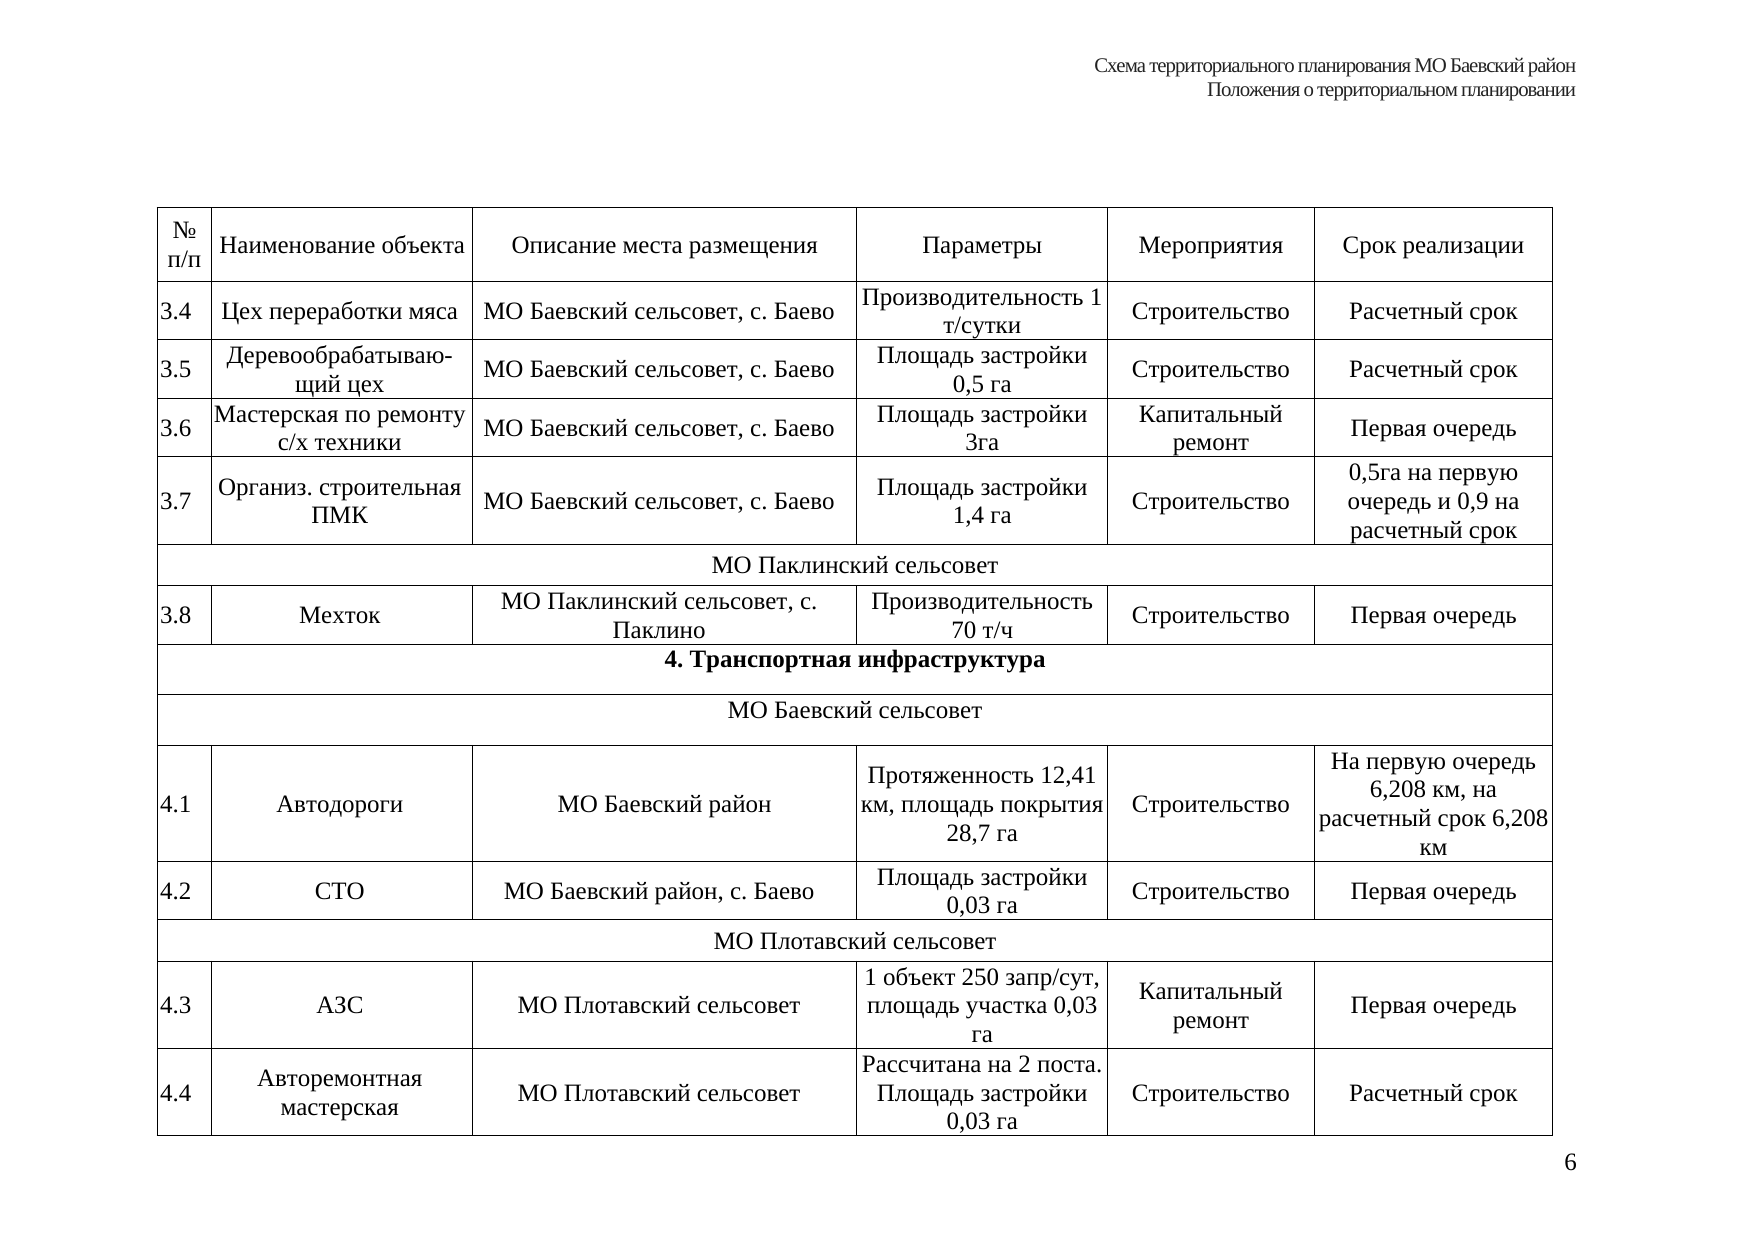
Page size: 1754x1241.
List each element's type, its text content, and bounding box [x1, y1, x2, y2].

table_cell МО Баевский сельсовет, с. Баево [473, 457, 856, 543]
table_cell МО Баевский район, с. Баево [473, 862, 856, 919]
table_cell МО Баевский сельсовет, с. Баево [473, 399, 856, 456]
table_cell Строительство [1108, 586, 1314, 643]
table_cell Площадь застройки 1,4 га [857, 457, 1107, 543]
table_cell Производительность 1 т/сутки [857, 282, 1107, 339]
table_cell МО Плотавский сельсовет [158, 920, 1552, 961]
table_header Параметры [857, 208, 1107, 281]
table_cell Строительство [1108, 746, 1314, 861]
table_cell 0,5га на первую очередь и 0,9 на расчетный срок [1315, 457, 1552, 543]
table_cell 3.8 [158, 586, 211, 643]
table_cell Протяженность 12,41 км, площадь покрытия 28,7 га [857, 746, 1107, 861]
table_cell 3.6 [158, 399, 211, 456]
table_cell 3.4 [158, 282, 211, 339]
table_cell Площадь застройки 3га [857, 399, 1107, 456]
table_cell Организ. строительная ПМК [212, 457, 472, 543]
table_cell Мехток [212, 586, 472, 643]
table_header Описание места размещения [473, 208, 856, 281]
table_cell Строительство [1108, 457, 1314, 543]
table_cell Первая очередь [1315, 586, 1552, 643]
table_cell МО Плотавский сельсовет [473, 1049, 856, 1135]
table_cell 4.3 [158, 962, 211, 1048]
table_cell Строительство [1108, 282, 1314, 339]
table_cell МО Баевский район [473, 746, 856, 861]
table_cell Первая очередь [1315, 399, 1552, 456]
table_cell 4.1 [158, 746, 211, 861]
table_cell Строительство [1108, 862, 1314, 919]
table_cell МО Плотавский сельсовет [473, 962, 856, 1048]
table_cell Площадь застройки 0,5 га [857, 340, 1107, 398]
table_cell МО Паклинский сельсовет [158, 545, 1552, 585]
table_cell Автодороги [212, 746, 472, 861]
table_cell Цех переработки мяса [212, 282, 472, 339]
table_cell Площадь застройки 0,03 га [857, 862, 1107, 919]
table_cell Строительство [1108, 1049, 1314, 1135]
table_cell На первую очередь 6,208 км, на расчетный срок 6,208 км [1315, 746, 1552, 861]
table_cell 4.4 [158, 1049, 211, 1135]
table_header Наименование объекта [212, 208, 472, 281]
table_cell 4. Транспортная инфраструктура [158, 645, 1552, 694]
table_cell 4.2 [158, 862, 211, 919]
table_header Срок реализации [1315, 208, 1552, 281]
table_cell МО Баевский сельсовет, с. Баево [473, 340, 856, 398]
table_header Мероприятия [1108, 208, 1314, 281]
table_cell 3.5 [158, 340, 211, 398]
table_cell МО Баевский сельсовет, с. Баево [473, 282, 856, 339]
table_cell Расчетный срок [1315, 340, 1552, 398]
table_cell Деревообрабатываю-щий цех [212, 340, 472, 398]
table_cell АЗС [212, 962, 472, 1048]
table_cell Расчетный срок [1315, 1049, 1552, 1135]
table_cell Мастерская по ремонту с/х техники [212, 399, 472, 456]
table_cell Расчетный срок [1315, 282, 1552, 339]
table_cell Капитальный ремонт [1108, 399, 1314, 456]
table_header № п/п [158, 208, 211, 281]
table_cell МО Паклинский сельсовет, с. Паклино [473, 586, 856, 643]
table_cell Первая очередь [1315, 962, 1552, 1048]
table_cell Авторемонтная мастерская [212, 1049, 472, 1135]
table_cell Производительность 70 т/ч [857, 586, 1107, 643]
table_cell Первая очередь [1315, 862, 1552, 919]
table_cell Капитальный ремонт [1108, 962, 1314, 1048]
table_cell 3.7 [158, 457, 211, 543]
table_cell СТО [212, 862, 472, 919]
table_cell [857, 1049, 1107, 1135]
table_cell Строительство [1108, 340, 1314, 398]
table_cell МО Баевский сельсовет [158, 695, 1552, 745]
table_cell 1 объект 250 запр/сут, площадь участка 0,03 га [857, 962, 1107, 1048]
